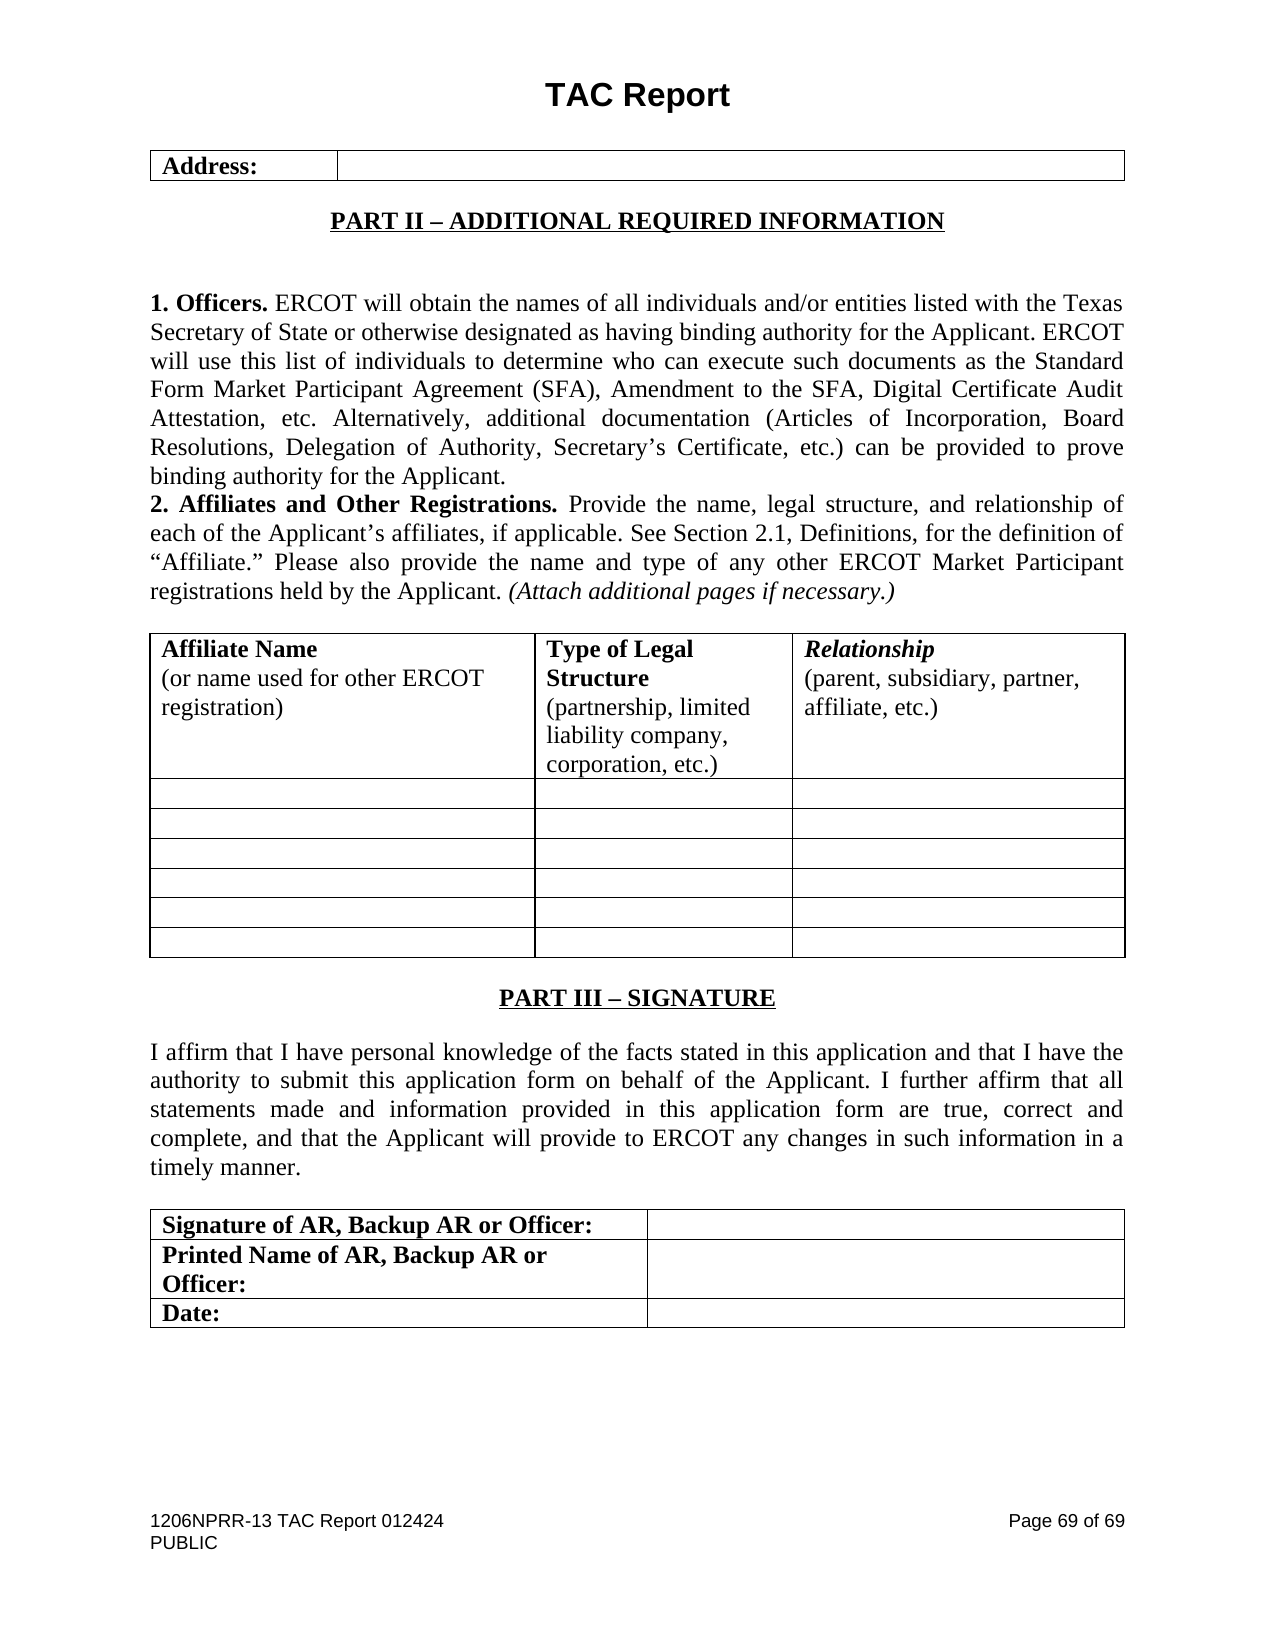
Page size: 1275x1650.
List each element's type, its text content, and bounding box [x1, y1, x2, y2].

table_cell [151, 898, 534, 927]
table_cell [536, 869, 792, 897]
text PART II – ADDiTIONAL REQUIRED Information [150, 206, 1125, 234]
text 1. Officers. ERCOT will obtain the names of all individuals and/or entities listed with the Texas Secretary of State or otherwise designated as having binding authority for the Applicant. ERCOT will use this list of individuals to determine who can execute such documents as the Standard Form Market Participant Agreement (SFA), Amendment to the SFA, Digital Certificate Audit Attestation, etc. Alternatively, additional documentation (Articles of Incorporation, Board Resolutions, Delegation of Authority, Secretary’s Certificate, etc.) can be provided to prove binding authority for the Applicant. [150, 288, 1125, 489]
table_cell Date: [151, 1299, 647, 1327]
table_cell [151, 839, 534, 867]
table_header [648, 1210, 1124, 1239]
table_cell [151, 779, 534, 808]
text I affirm that I have personal knowledge of the facts stated in this application and that I have the authority to submit this application form on behalf of the Applicant. I further affirm that all statements made and information provided in this application form are true, correct and complete, and that the Applicant will provide to ERCOT any changes in such information in a timely manner. [150, 1037, 1125, 1180]
table_header Signature of AR, Backup AR or Officer: [151, 1210, 647, 1239]
table_cell Email Address: [151, 151, 337, 180]
table_cell [536, 928, 792, 957]
table_cell [151, 928, 534, 957]
table_cell [793, 928, 1124, 957]
text PART III – SIGNATURE [150, 983, 1125, 1012]
table_cell [536, 779, 792, 808]
table_cell [151, 809, 534, 838]
table_cell [536, 898, 792, 927]
table_cell [151, 869, 534, 897]
table_cell [536, 809, 792, 838]
table_header Type of Legal Structure (partnership, limited liability company, corporation, etc.) [536, 634, 792, 778]
text 2. Affiliates and Other Registrations. Provide the name, legal structure, and relationship of each of the Applicant’s affiliates, if applicable. See Section 2.1, Definitions, for the definition of “Affiliate.” Please also provide the name and type of any other ERCOT Market Participant registrations held by the Applicant. (Attach additional pages if necessary.) [150, 489, 1125, 604]
table_cell [338, 151, 1124, 180]
table_cell [793, 809, 1124, 838]
table_cell Printed Name of AR, Backup AR or Officer: [151, 1240, 647, 1297]
table_cell [536, 839, 792, 867]
table_header Relationship (parent, subsidiary, partner, affiliate, etc.) [793, 634, 1124, 778]
table_cell [793, 779, 1124, 808]
table_cell [648, 1240, 1124, 1297]
table_cell [648, 1299, 1124, 1327]
table_cell [793, 869, 1124, 897]
table_cell [793, 898, 1124, 927]
table_header Affiliate Name (or name used for other ERCOT registration) [151, 634, 534, 778]
table_cell [793, 839, 1124, 867]
